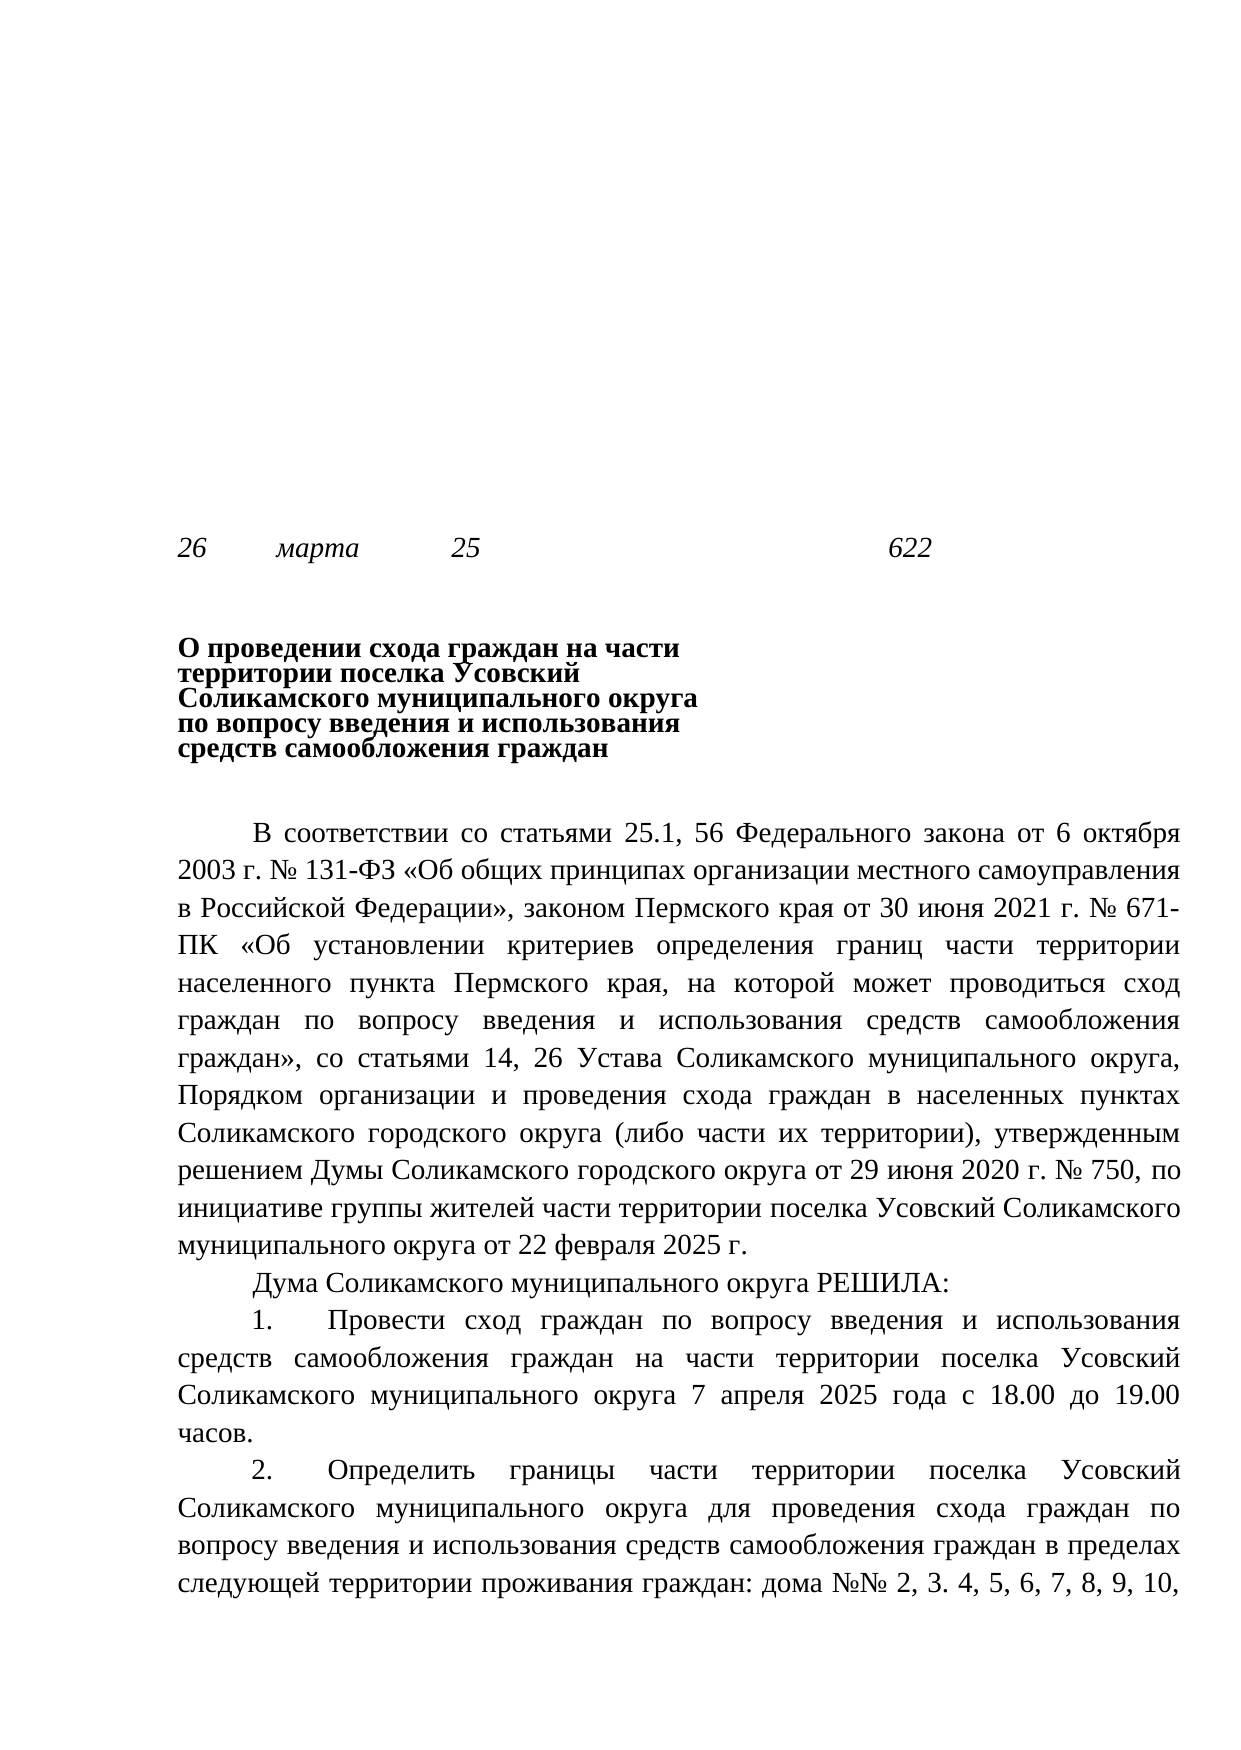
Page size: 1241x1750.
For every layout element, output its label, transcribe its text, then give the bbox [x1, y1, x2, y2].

text средств самообложения граждан [177, 737, 1181, 762]
text 1. Провести сход граждан по вопросу введения и использования средств самообложения граждан на части территории поселка Усовский Соликамского муниципального округа 7 апреля 2025 года с 18.00 до 19.00 часов. [177, 1299, 1181, 1449]
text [177, 1449, 1181, 1599]
text В соответствии со статьями 25.1, 56 Федерального закона от 6 октября 2003 г. № 131-ФЗ «Об общих принципах организации местного самоуправления в Российской Федерации», законом Пермского края от 30 июня 2021 г. № 671-ПК «Об установлении критериев определения границ части территории населенного пункта Пермского края, на которой может проводиться сход граждан по вопросу введения и использования средств самообложения граждан», со статьями 14, 26 Устава Соликамского муниципального округа, Порядком организации и проведения схода граждан в населенных пунктах Соликамского городского округа (либо части их территории), утвержденным решением Думы Соликамского городского округа от 29 июня 2020 г. № 750, по инициативе группы жителей части территории поселка Усовский Соликамского муниципального округа от 22 февраля 2025 г. [177, 812, 1181, 1262]
text 26 » марта 20 25 г. 622 [177, 537, 1181, 562]
text территории поселка Усовский [177, 662, 1181, 687]
text О проведении схода граждан на части [177, 637, 1181, 662]
text Соликамского муниципального округа [177, 687, 1181, 712]
text Дума Соликамского муниципального округа РЕШИЛА: [177, 1262, 1181, 1299]
text по вопросу введения и использования [177, 712, 1181, 737]
